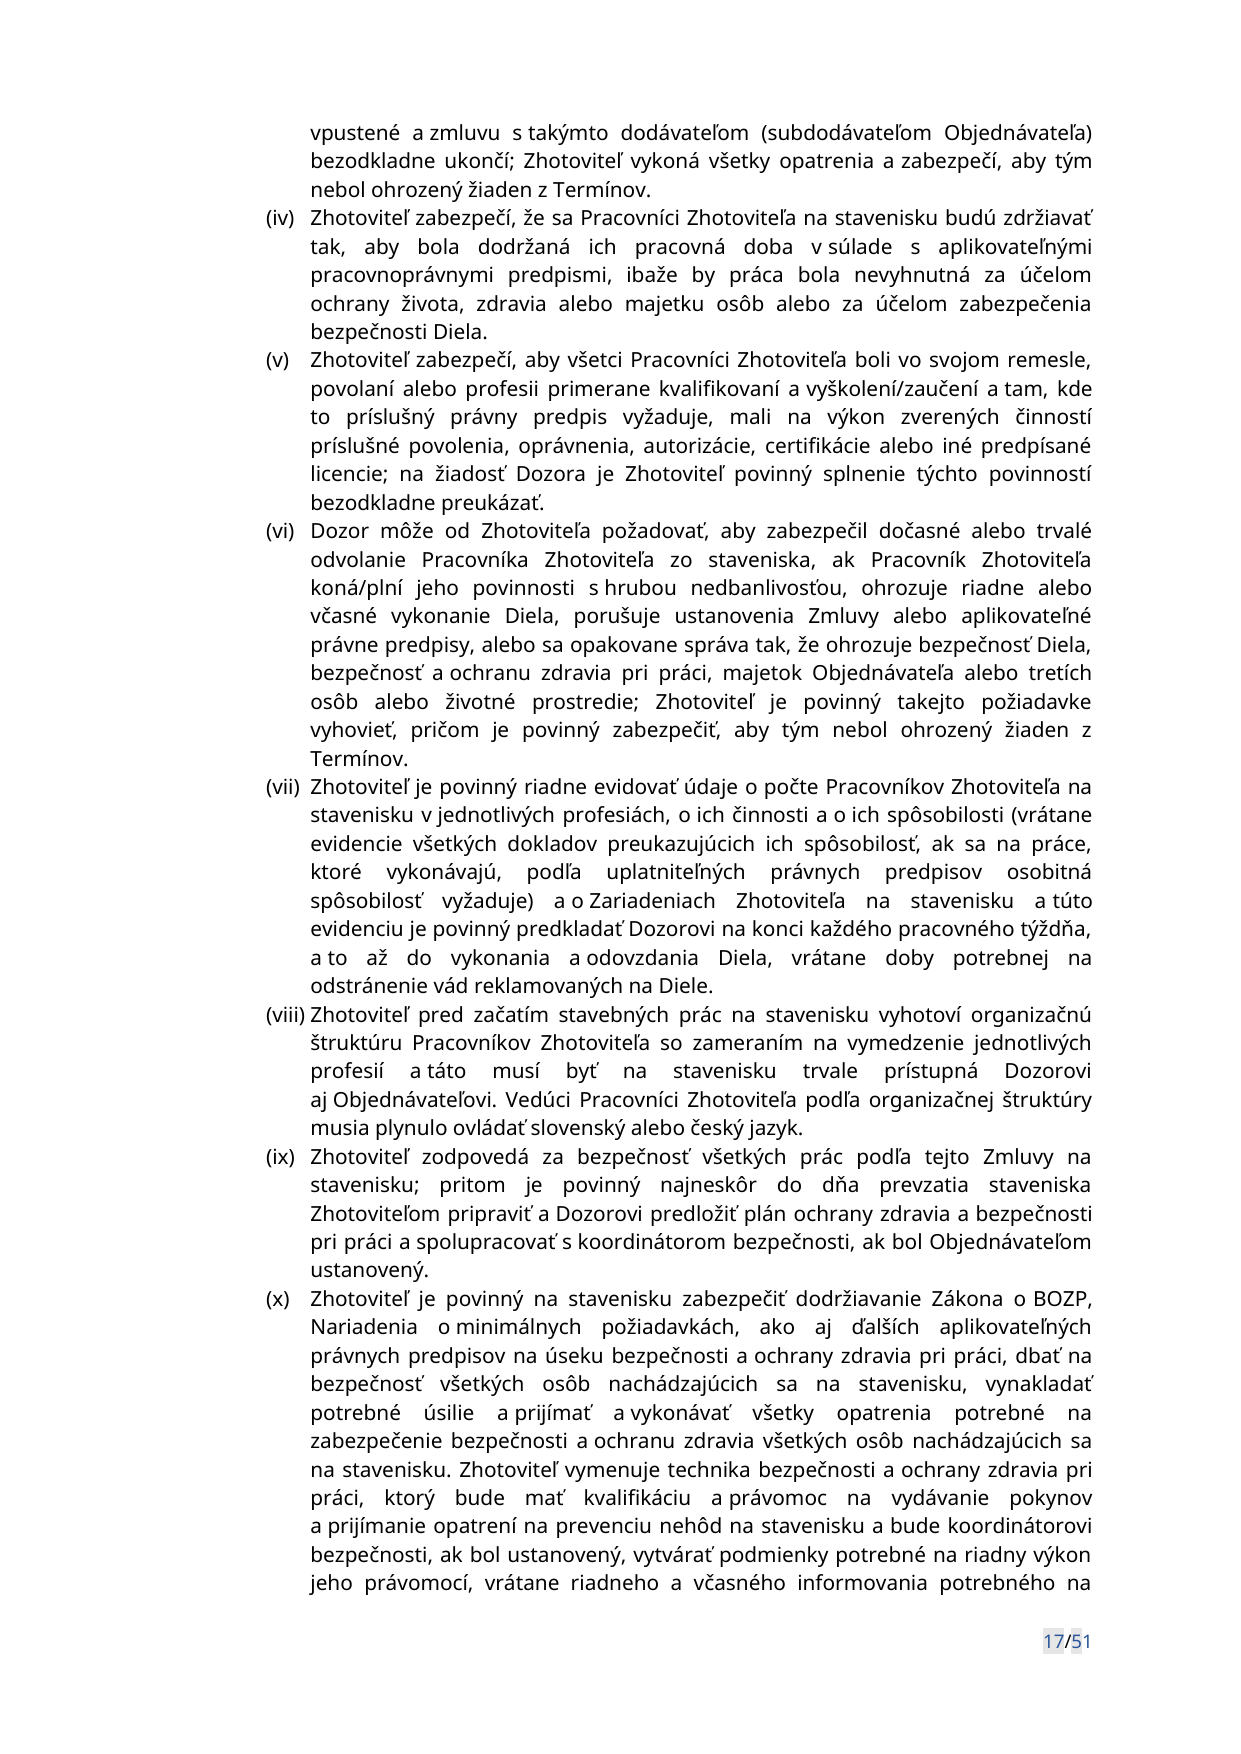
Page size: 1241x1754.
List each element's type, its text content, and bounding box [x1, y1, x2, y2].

text (ix) Zhotoviteľ zodpovedá za bezpečnosť všetkých prác podľa tejto Zmluvy na stavenisku; pritom je povinný najneskôr do dňa prevzatia staveniska Zhotoviteľom pripraviť a Dozorovi predložiť plán ochrany zdravia a bezpečnosti pri práci a spolupracovať s koordinátorom bezpečnosti, ak bol Objednávateľom ustanovený. [266, 1142, 1093, 1284]
text (vi) Dozor môže od Zhotoviteľa požadovať, aby zabezpečil dočasné alebo trvalé odvolanie Pracovníka Zhotoviteľa zo staveniska, ak Pracovník Zhotoviteľa koná/plní jeho povinnosti s hrubou nedbanlivosťou, ohrozuje riadne alebo včasné vykonanie Diela, porušuje ustanovenia Zmluvy alebo aplikovateľné právne predpisy, alebo sa opakovane správa tak, že ohrozuje bezpečnosť Diela, bezpečnosť a ochranu zdravia pri práci, majetok Objednávateľa alebo tretích osôb alebo životné prostredie; Zhotoviteľ je povinný takejto požiadavke vyhovieť, pričom je povinný zabezpečiť, aby tým nebol ohrozený žiaden z Termínov. [266, 516, 1093, 772]
text (v) Zhotoviteľ zabezpečí, aby všetci Pracovníci Zhotoviteľa boli vo svojom remesle, povolaní alebo profesii primerane kvalifikovaní a vyškolení/zaučení a tam, kde to príslušný právny predpis vyžaduje, mali na výkon zverených činností príslušné povolenia, oprávnenia, autorizácie, certifikácie alebo iné predpísané licencie; na žiadosť Dozora je Zhotoviteľ povinný splnenie týchto povinností bezodkladne preukázať. [266, 346, 1093, 516]
text (viii) Zhotoviteľ pred začatím stavebných prác na stavenisku vyhotoví organizačnú štruktúru Pracovníkov Zhotoviteľa so zameraním na vymedzenie jednotlivých profesií a táto musí byť na stavenisku trvale prístupná Dozorovi aj Objednávateľovi. Vedúci Pracovníci Zhotoviteľa podľa organizačnej štruktúry musia plynulo ovládať slovenský alebo český jazyk. [266, 1000, 1093, 1142]
text (vii) Zhotoviteľ je povinný riadne evidovať údaje o počte Pracovníkov Zhotoviteľa na stavenisku v jednotlivých profesiách, o ich činnosti a o ich spôsobilosti (vrátane evidencie všetkých dokladov preukazujúcich ich spôsobilosť, ak sa na práce, ktoré vykonávajú, podľa uplatniteľných právnych predpisov osobitná spôsobilosť vyžaduje) a o Zariadeniach Zhotoviteľa na stavenisku a túto evidenciu je povinný predkladať Dozorovi na konci každého pracovného týždňa, a to až do vykonania a odovzdania Diela, vrátane doby potrebnej na odstránenie vád reklamovaných na Diele. [266, 772, 1093, 1000]
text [266, 118, 1093, 203]
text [266, 1284, 1093, 1597]
text (iv) Zhotoviteľ zabezpečí, že sa Pracovníci Zhotoviteľa na stavenisku budú zdržiavať tak, aby bola dodržaná ich pracovná doba v súlade s aplikovateľnými pracovnoprávnymi predpismi, ibaže by práca bola nevyhnutná za účelom ochrany života, zdravia alebo majetku osôb alebo za účelom zabezpečenia bezpečnosti Diela. [266, 203, 1093, 346]
